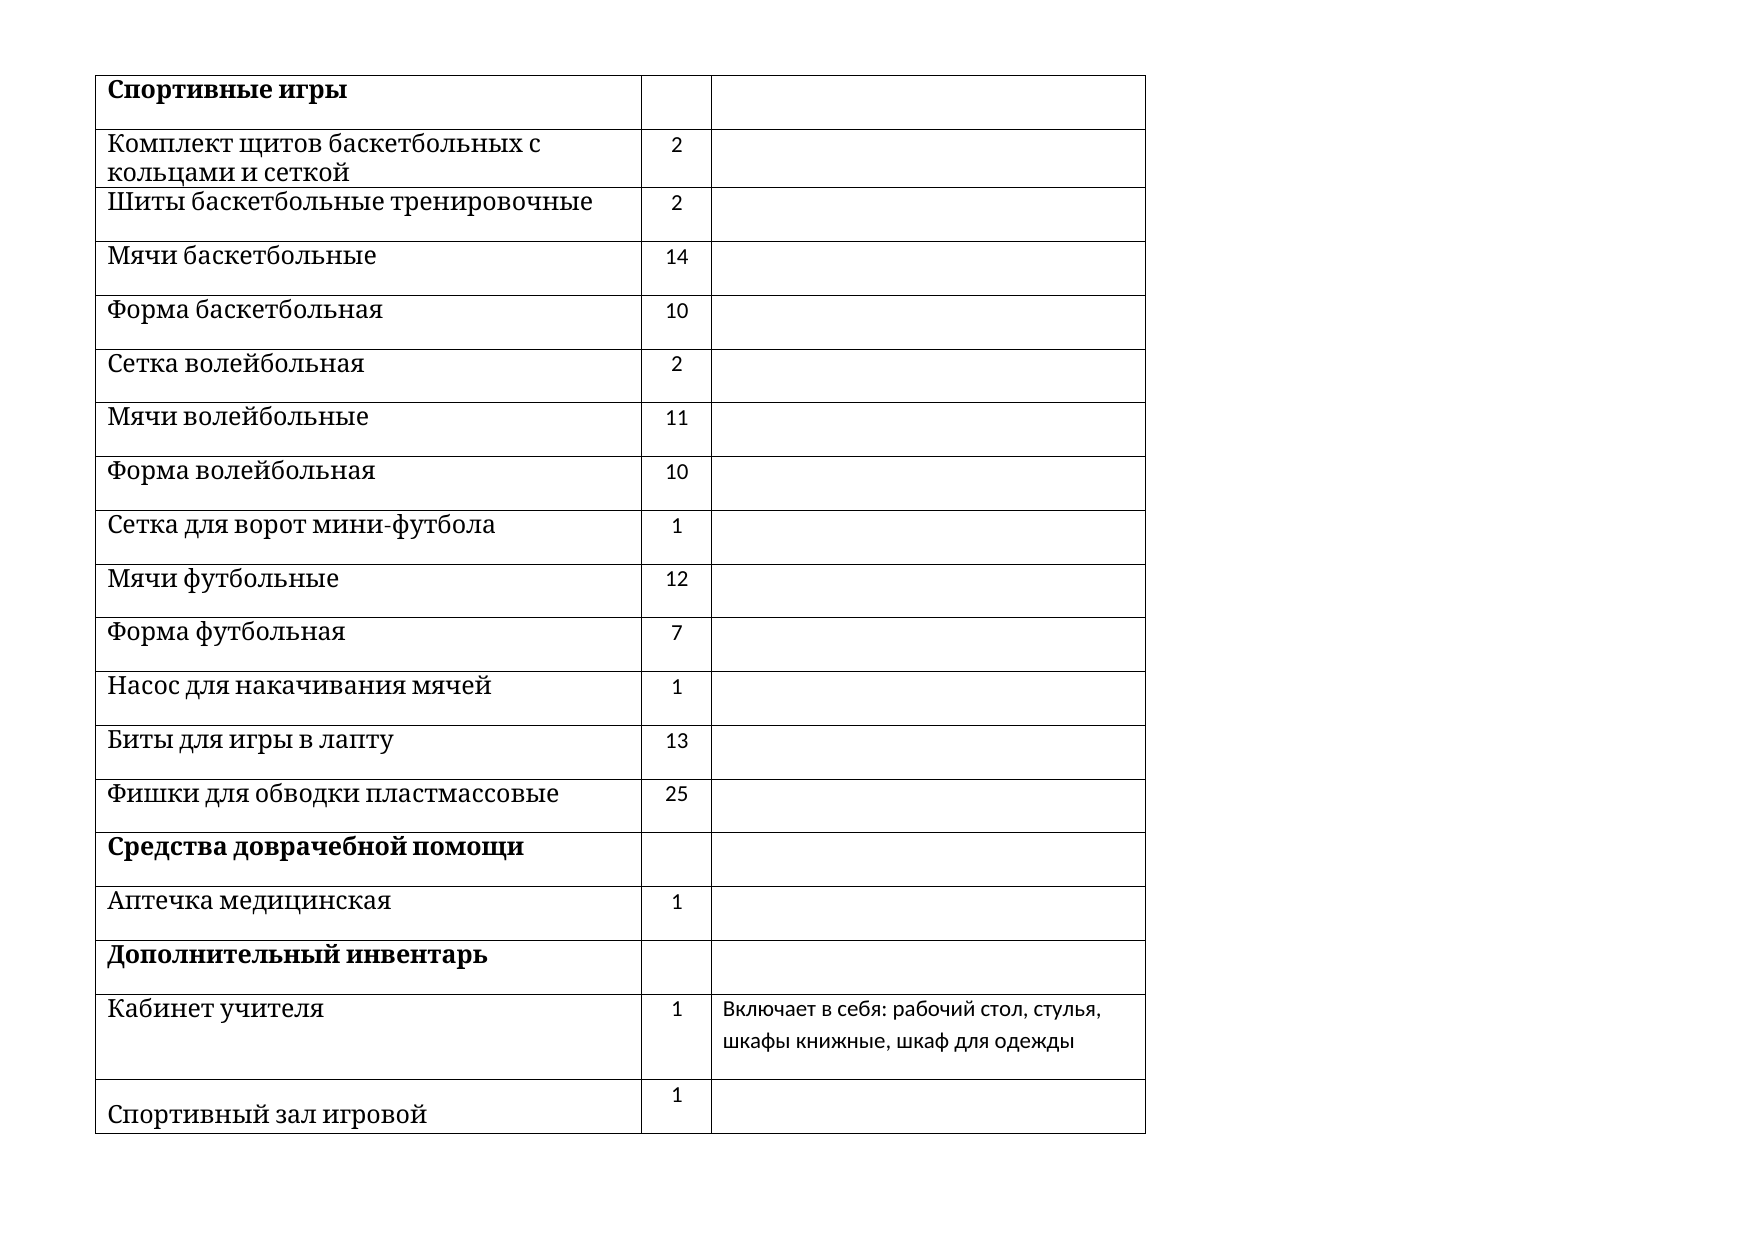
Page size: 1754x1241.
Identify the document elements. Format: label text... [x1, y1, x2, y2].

table_cell Фишки для обводки пластмассовые [96, 780, 641, 832]
table_cell 14 [642, 242, 711, 295]
table_cell Аптечка медицинская [96, 887, 641, 940]
table_cell Включает в себя: рабочий стол, стулья, шкафы книжные, шкаф для одежды [712, 995, 1145, 1079]
table_cell Форма волейбольная [96, 457, 641, 510]
table_cell 1 [642, 1080, 711, 1133]
table_cell Мячи волейбольные [96, 403, 641, 456]
table_cell Спортивный зал игровой [96, 1080, 641, 1133]
table_cell Сетка для ворот мини-футбола [96, 511, 641, 563]
table_cell [642, 941, 711, 993]
table_cell 1 [642, 672, 711, 725]
table_cell [712, 780, 1145, 832]
table_cell [712, 887, 1145, 940]
table_cell 2 [642, 188, 711, 241]
table_cell Дополнительный инвентарь [96, 941, 641, 993]
table_cell Мячи футбольные [96, 565, 641, 617]
table_cell [712, 76, 1145, 129]
table_cell [712, 726, 1145, 778]
table_cell [712, 833, 1145, 886]
table_cell Шиты баскетбольные тренировочные [96, 188, 641, 241]
table_cell [712, 350, 1145, 402]
table_cell [712, 130, 1145, 187]
table_cell [712, 457, 1145, 510]
table_cell [712, 672, 1145, 725]
table_cell 1 [642, 511, 711, 563]
table_cell Комплект щитов баскетбольных с кольцами и сеткой [96, 130, 641, 187]
table_cell 2 [642, 130, 711, 187]
table_cell [712, 296, 1145, 348]
table_cell 12 [642, 565, 711, 617]
table_cell [712, 565, 1145, 617]
table_cell [642, 76, 711, 129]
table_cell 7 [642, 618, 711, 671]
table_cell Форма баскетбольная [96, 296, 641, 348]
table_cell 25 [642, 780, 711, 832]
table_cell Биты для игры в лапту [96, 726, 641, 778]
table_cell [712, 511, 1145, 563]
table_cell Сетка волейбольная [96, 350, 641, 402]
table_cell 1 [642, 995, 711, 1079]
table_cell [712, 242, 1145, 295]
table_cell Кабинет учителя [96, 995, 641, 1079]
table_cell [712, 618, 1145, 671]
table_cell 10 [642, 457, 711, 510]
table_cell 10 [642, 296, 711, 348]
table_cell [712, 188, 1145, 241]
table_cell [642, 833, 711, 886]
table_cell [712, 941, 1145, 993]
table_cell Форма футбольная [96, 618, 641, 671]
table_cell [712, 403, 1145, 456]
table_cell 11 [642, 403, 711, 456]
table_cell [712, 1080, 1145, 1133]
table_cell Спортивные игры [96, 76, 641, 129]
table_cell Насос для накачивания мячей [96, 672, 641, 725]
table_cell 13 [642, 726, 711, 778]
table_cell 2 [642, 350, 711, 402]
table_cell Средства доврачебной помощи [96, 833, 641, 886]
table_cell 1 [642, 887, 711, 940]
table_cell Мячи баскетбольные [96, 242, 641, 295]
